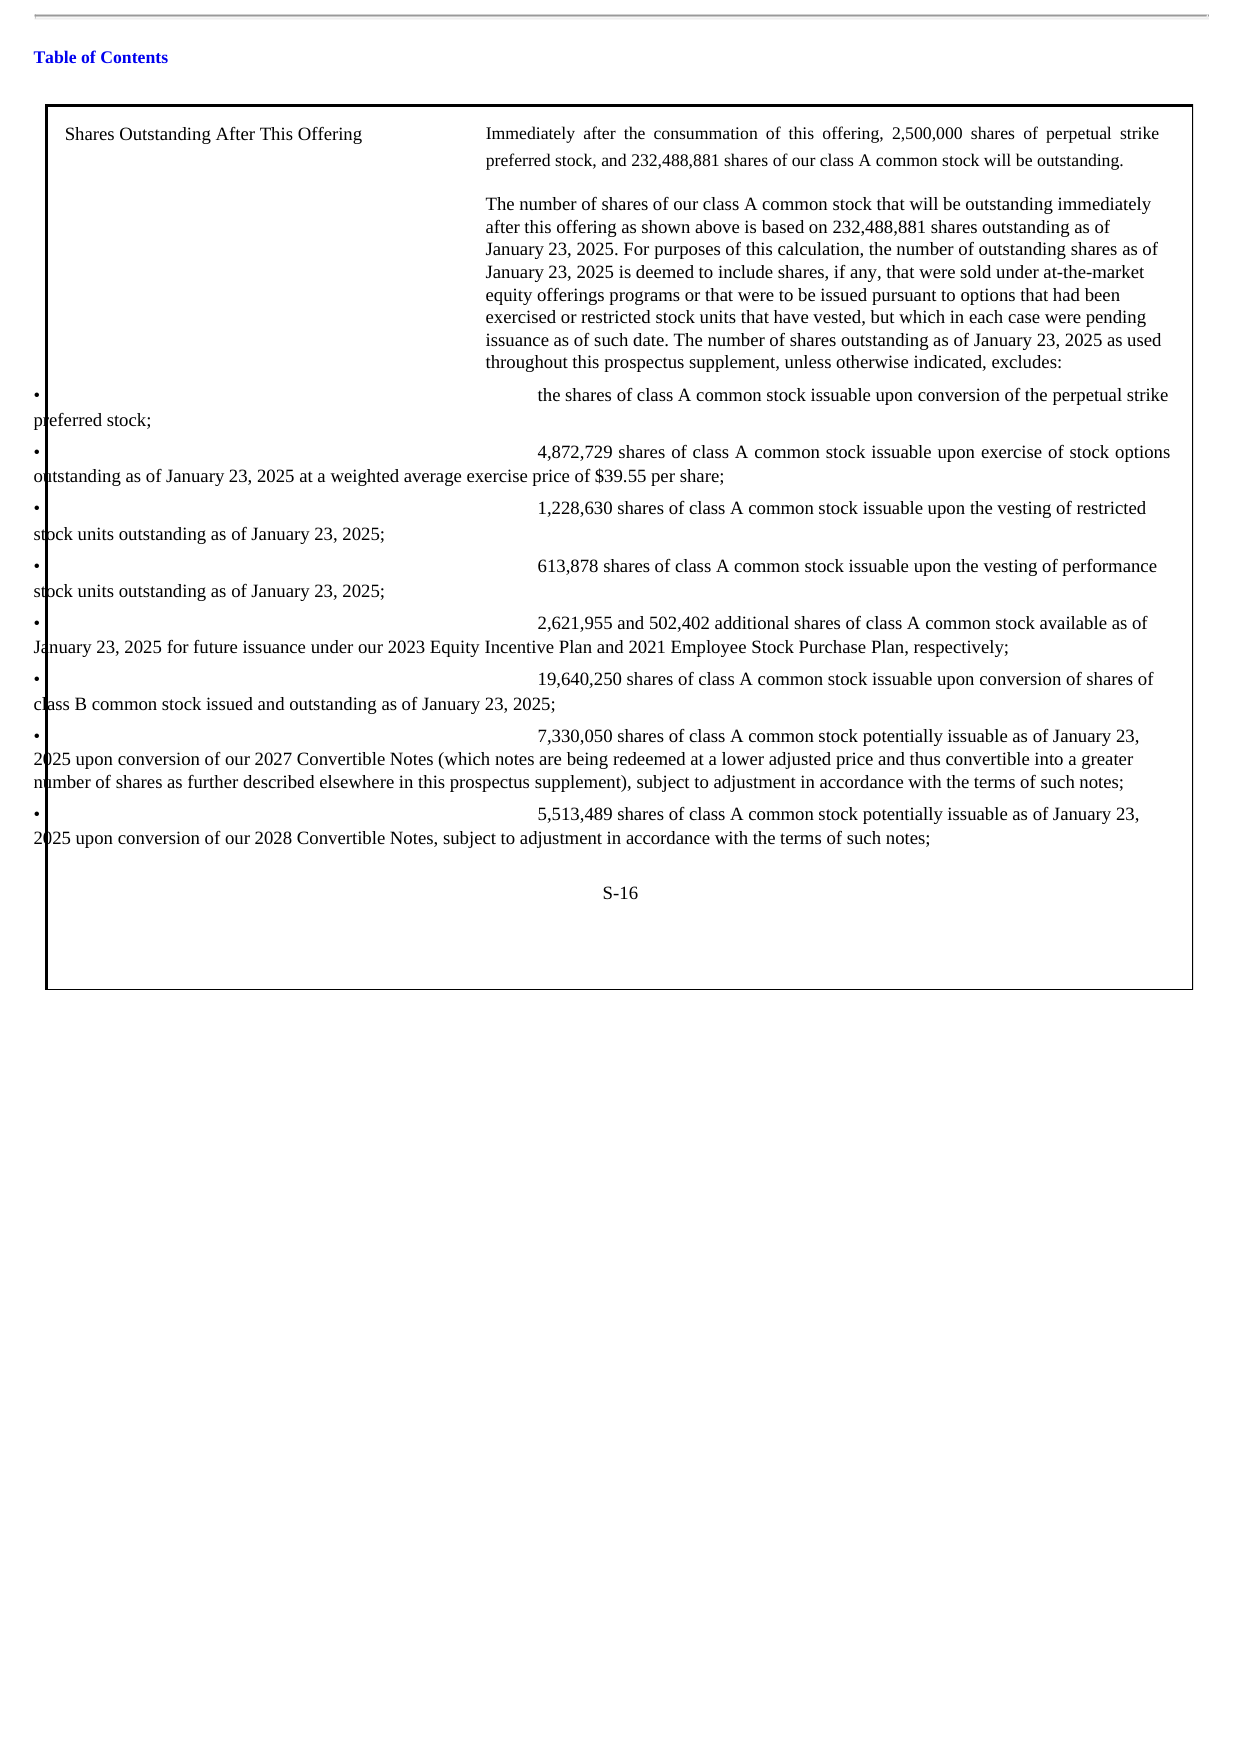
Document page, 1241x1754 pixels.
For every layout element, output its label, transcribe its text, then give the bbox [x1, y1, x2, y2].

list 19,640,250 shares of class A common stock issuable upon conversion of shares of class B common stock issued and outstanding as of January 23, 2025; [33, 668, 1172, 714]
text Shares Outstanding After This Offering [64, 123, 411, 144]
text Table of Contents [33, 47, 1172, 68]
picture [45, 104, 1194, 882]
picture [45, 903, 1194, 990]
list 1,228,630 shares of class A common stock issuable upon the vesting of restricted stock units outstanding as of January 23, 2025; [33, 497, 1172, 544]
list 613,878 shares of class A common stock issuable upon the vesting of performance stock units outstanding as of January 23, 2025; [33, 554, 1172, 601]
list 4,872,729 shares of class A common stock issuable upon exercise of stock options outstanding as of January 23, 2025 at a weighted average exercise price of $39.55 per share; [33, 441, 1172, 487]
list 7,330,050 shares of class A common stock potentially issuable as of January 23, 2025 upon conversion of our 2027 Convertible Notes (which notes are being redeemed at a lower adjusted price and thus convertible into a greater number of shares as further described elsewhere in this prospectus supplement), subject to adjustment in accordance with the terms of such notes; [33, 725, 1172, 793]
text The number of shares of our class A common stock that will be outstanding immediately after this offering as shown above is based on 232,488,881 shares outstanding as of January 23, 2025. For purposes of this calculation, the number of outstanding shares as of January 23, 2025 is deemed to include shares, if any, that were sold under at-the-market equity offerings programs or that were to be issued pursuant to options that had been exercised or restricted stock units that have vested, but which in each case were pending issuance as of such date. The number of shares outstanding as of January 23, 2025 as used throughout this prospectus supplement, unless otherwise indicated, excludes: [485, 193, 1163, 373]
list 2,621,955 and 502,402 additional shares of class A common stock available as of January 23, 2025 for future issuance under our 2023 Equity Incentive Plan and 2021 Employee Stock Purchase Plan, respectively; [33, 612, 1172, 657]
text Immediately after the consummation of this offering, 2,500,000 shares of perpetual strike preferred stock, and 232,488,881 shares of our class A common stock will be outstanding. [486, 123, 1161, 170]
picture [32, 14, 1209, 21]
text S-16 [33, 882, 1207, 903]
list 5,513,489 shares of class A common stock potentially issuable as of January 23, 2025 upon conversion of our 2028 Convertible Notes, subject to adjustment in accordance with the terms of such notes; [33, 803, 1172, 848]
list the shares of class A common stock issuable upon conversion of the perpetual strike preferred stock; [33, 384, 1172, 431]
